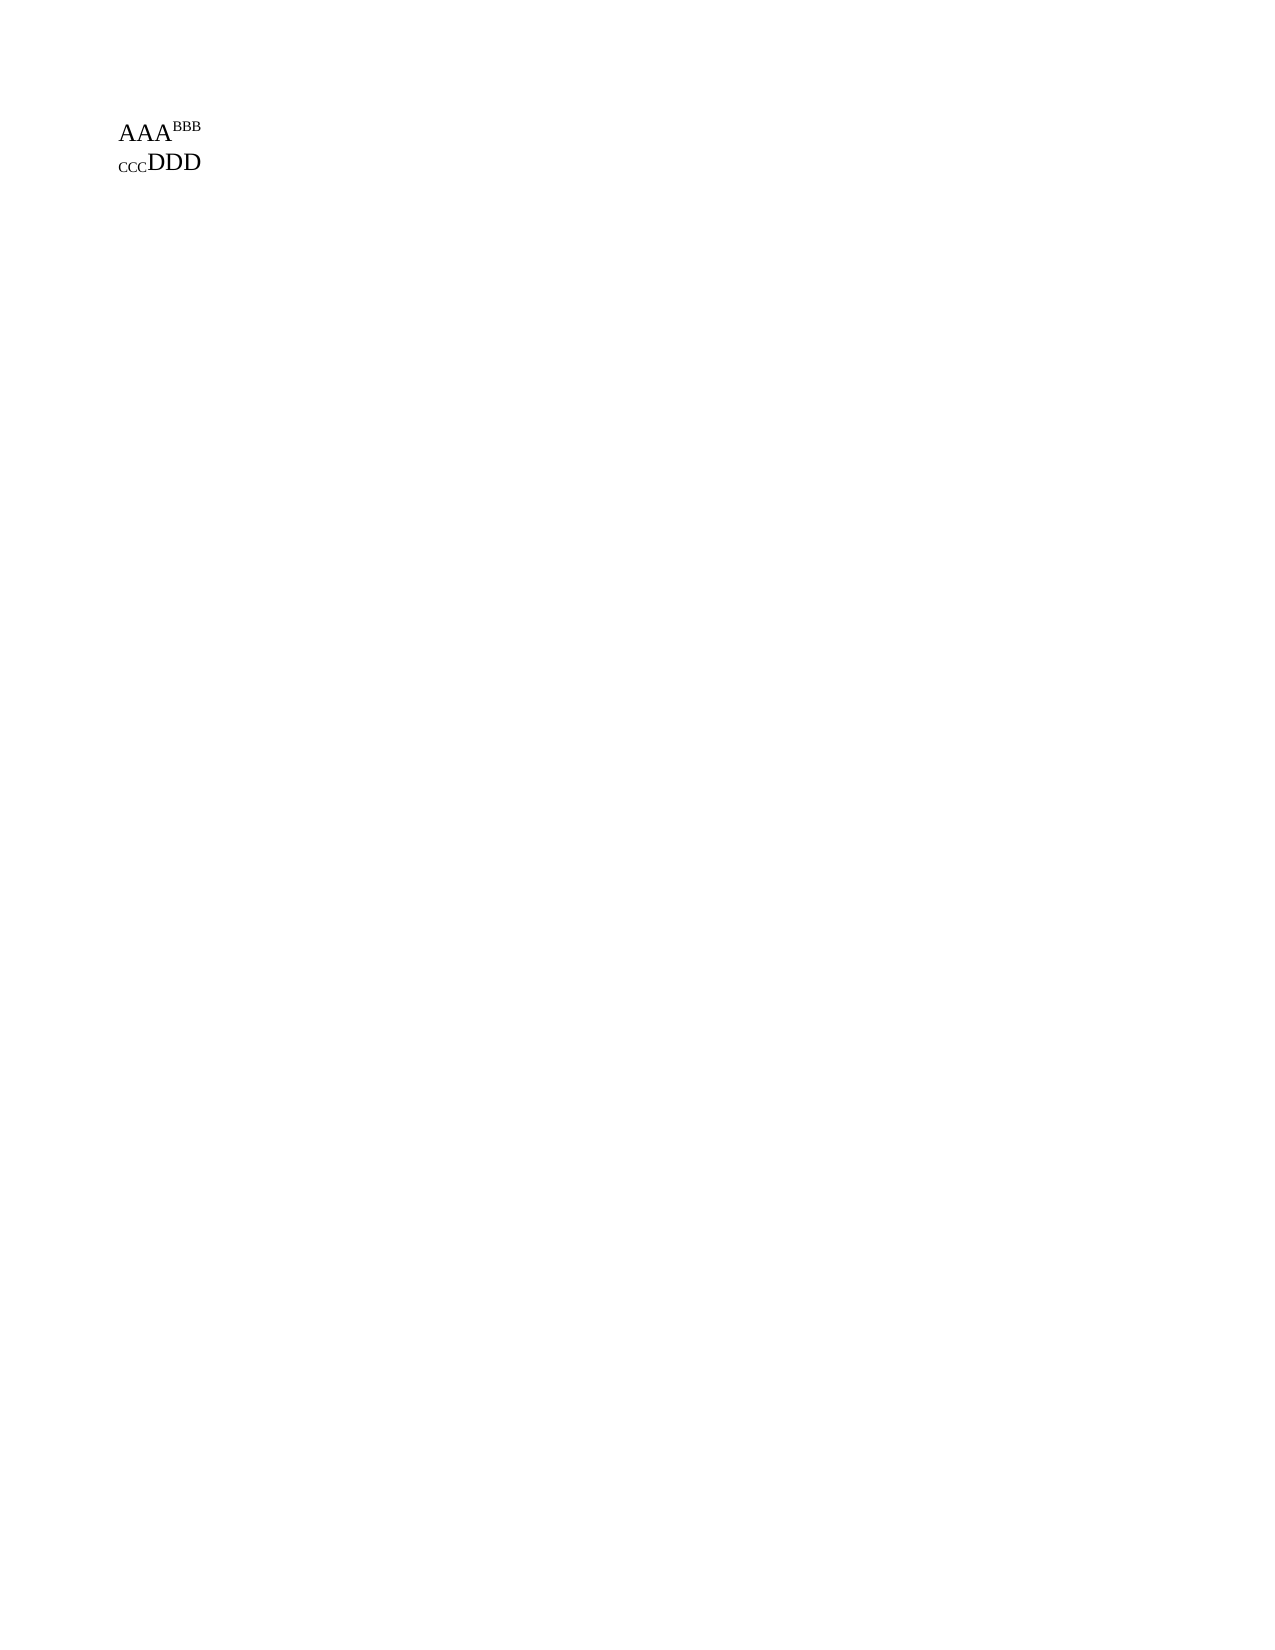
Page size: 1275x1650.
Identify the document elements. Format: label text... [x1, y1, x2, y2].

text CCCDDD [118, 147, 1157, 176]
text AAABBB [118, 118, 1157, 147]
